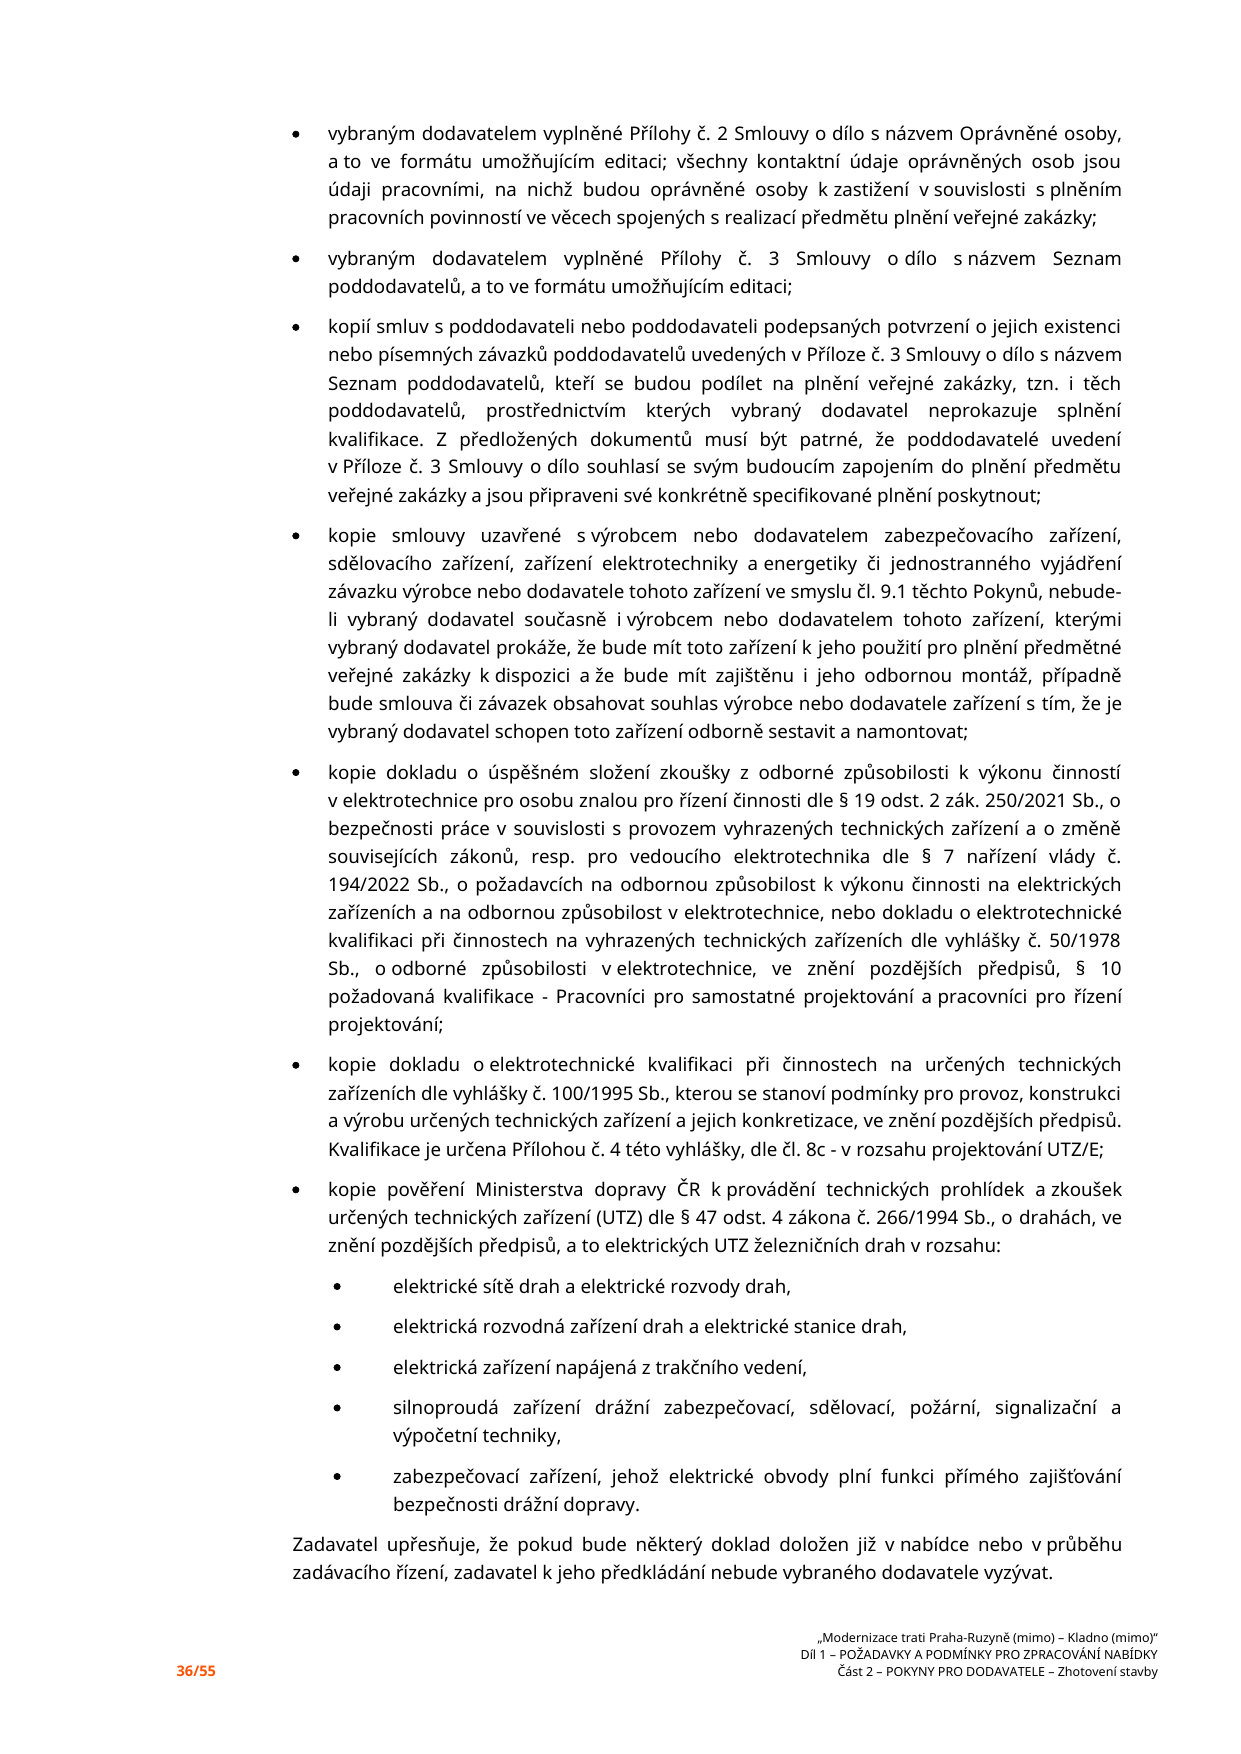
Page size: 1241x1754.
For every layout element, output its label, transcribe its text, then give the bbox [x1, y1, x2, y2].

text zabezpečovací zařízení, jehož elektrické obvody plní funkci přímého zajišťování bezpečnosti drážní dopravy. [334, 1463, 1122, 1517]
text elektrické sítě drah a elektrické rozvody drah, [328, 1273, 1122, 1298]
text kopie smlouvy uzavřené s výrobcem nebo dodavatelem zabezpečovacího zařízení, sdělovacího zařízení, zařízení elektrotechniky a energetiky či jednostranného vyjádření závazku výrobce nebo dodavatele tohoto zařízení ve smyslu čl. 9.1 těchto Pokynů, nebude-li vybraný dodavatel současně i výrobcem nebo dodavatelem tohoto zařízení, kterými vybraný dodavatel prokáže, že bude mít toto zařízení k jeho použití pro plnění předmětné veřejné zakázky k dispozici a že bude mít zajištěnu i jeho odbornou montáž, případně bude smlouva či závazek obsahovat souhlas výrobce nebo dodavatele zařízení s tím, že je vybraný dodavatel schopen toto zařízení odborně sestavit a namontovat; [292, 522, 1122, 744]
text elektrická zařízení napájená z trakčního vedení, [328, 1354, 1122, 1379]
text elektrická rozvodná zařízení drah a elektrické stanice drah, [328, 1313, 1122, 1339]
text kopie dokladu o elektrotechnické kvalifikaci při činnostech na určených technických zařízeních dle vyhlášky č. 100/1995 Sb., kterou se stanoví podmínky pro provoz, konstrukci a výrobu určených technických zařízení a jejich konkretizace, ve znění pozdějších předpisů. Kvalifikace je určena Přílohou č. 4 této vyhlášky, dle čl. 8c - v rozsahu projektování UTZ/E; [292, 1052, 1122, 1161]
text silnoproudá zařízení drážní zabezpečovací, sdělovací, požární, signalizační a výpočetní techniky, [334, 1394, 1122, 1448]
text Zadavatel upřesňuje, že pokud bude některý doklad doložen již v nabídce nebo v průběhu zadávacího řízení, zadavatel k jeho předkládání nebude vybraného dodavatele vyzývat. [292, 1532, 1122, 1585]
text kopie pověření Ministerstva dopravy ČR k provádění technických prohlídek a zkoušek určených technických zařízení (UTZ) dle § 47 odst. 4 zákona č. 266/1994 Sb., o drahách, ve znění pozdějších předpisů, a to elektrických UTZ železničních drah v rozsahu: [292, 1176, 1122, 1258]
text vybraným dodavatelem vyplněné Přílohy č. 3 Smlouvy o dílo s názvem Seznam poddodavatelů, a to ve formátu umožňujícím editaci; [292, 245, 1122, 299]
text vybraným dodavatelem vyplněné Přílohy č. 2 Smlouvy o dílo s názvem Oprávněné osoby, a to ve formátu umožňujícím editaci; všechny kontaktní údaje oprávněných osob jsou údaji pracovními, na nichž budou oprávněné osoby k zastižení v souvislosti s plněním pracovních povinností ve věcech spojených s realizací předmětu plnění veřejné zakázky; [292, 121, 1122, 230]
text kopie dokladu o úspěšném složení zkoušky z odborné způsobilosti k výkonu činností v elektrotechnice pro osobu znalou pro řízení činnosti dle § 19 odst. 2 zák. 250/2021 Sb., o bezpečnosti práce v souvislosti s provozem vyhrazených technických zařízení a o změně souvisejících zákonů, resp. pro vedoucího elektrotechnika dle § 7 nařízení vlády č. 194/2022 Sb., o požadavcích na odbornou způsobilost k výkonu činnosti na elektrických zařízeních a na odbornou způsobilost v elektrotechnice, nebo dokladu o elektrotechnické kvalifikaci při činnostech na vyhrazených technických zařízeních dle vyhlášky č. 50/1978 Sb., o odborné způsobilosti v elektrotechnice, ve znění pozdějších předpisů, § 10 požadovaná kvalifikace - Pracovníci pro samostatné projektování a pracovníci pro řízení projektování; [292, 759, 1122, 1037]
text kopií smluv s poddodavateli nebo poddodavateli podepsaných potvrzení o jejich existenci nebo písemných závazků poddodavatelů uvedených v Příloze č. 3 Smlouvy o dílo s názvem Seznam poddodavatelů, kteří se budou podílet na plnění veřejné zakázky, tzn. i těch poddodavatelů, prostřednictvím kterých vybraný dodavatel neprokazuje splnění kvalifikace. Z předložených dokumentů musí být patrné, že poddodavatelé uvedení v Příloze č. 3 Smlouvy o dílo souhlasí se svým budoucím zapojením do plnění předmětu veřejné zakázky a jsou připraveni své konkrétně specifikované plnění poskytnout; [292, 314, 1122, 507]
